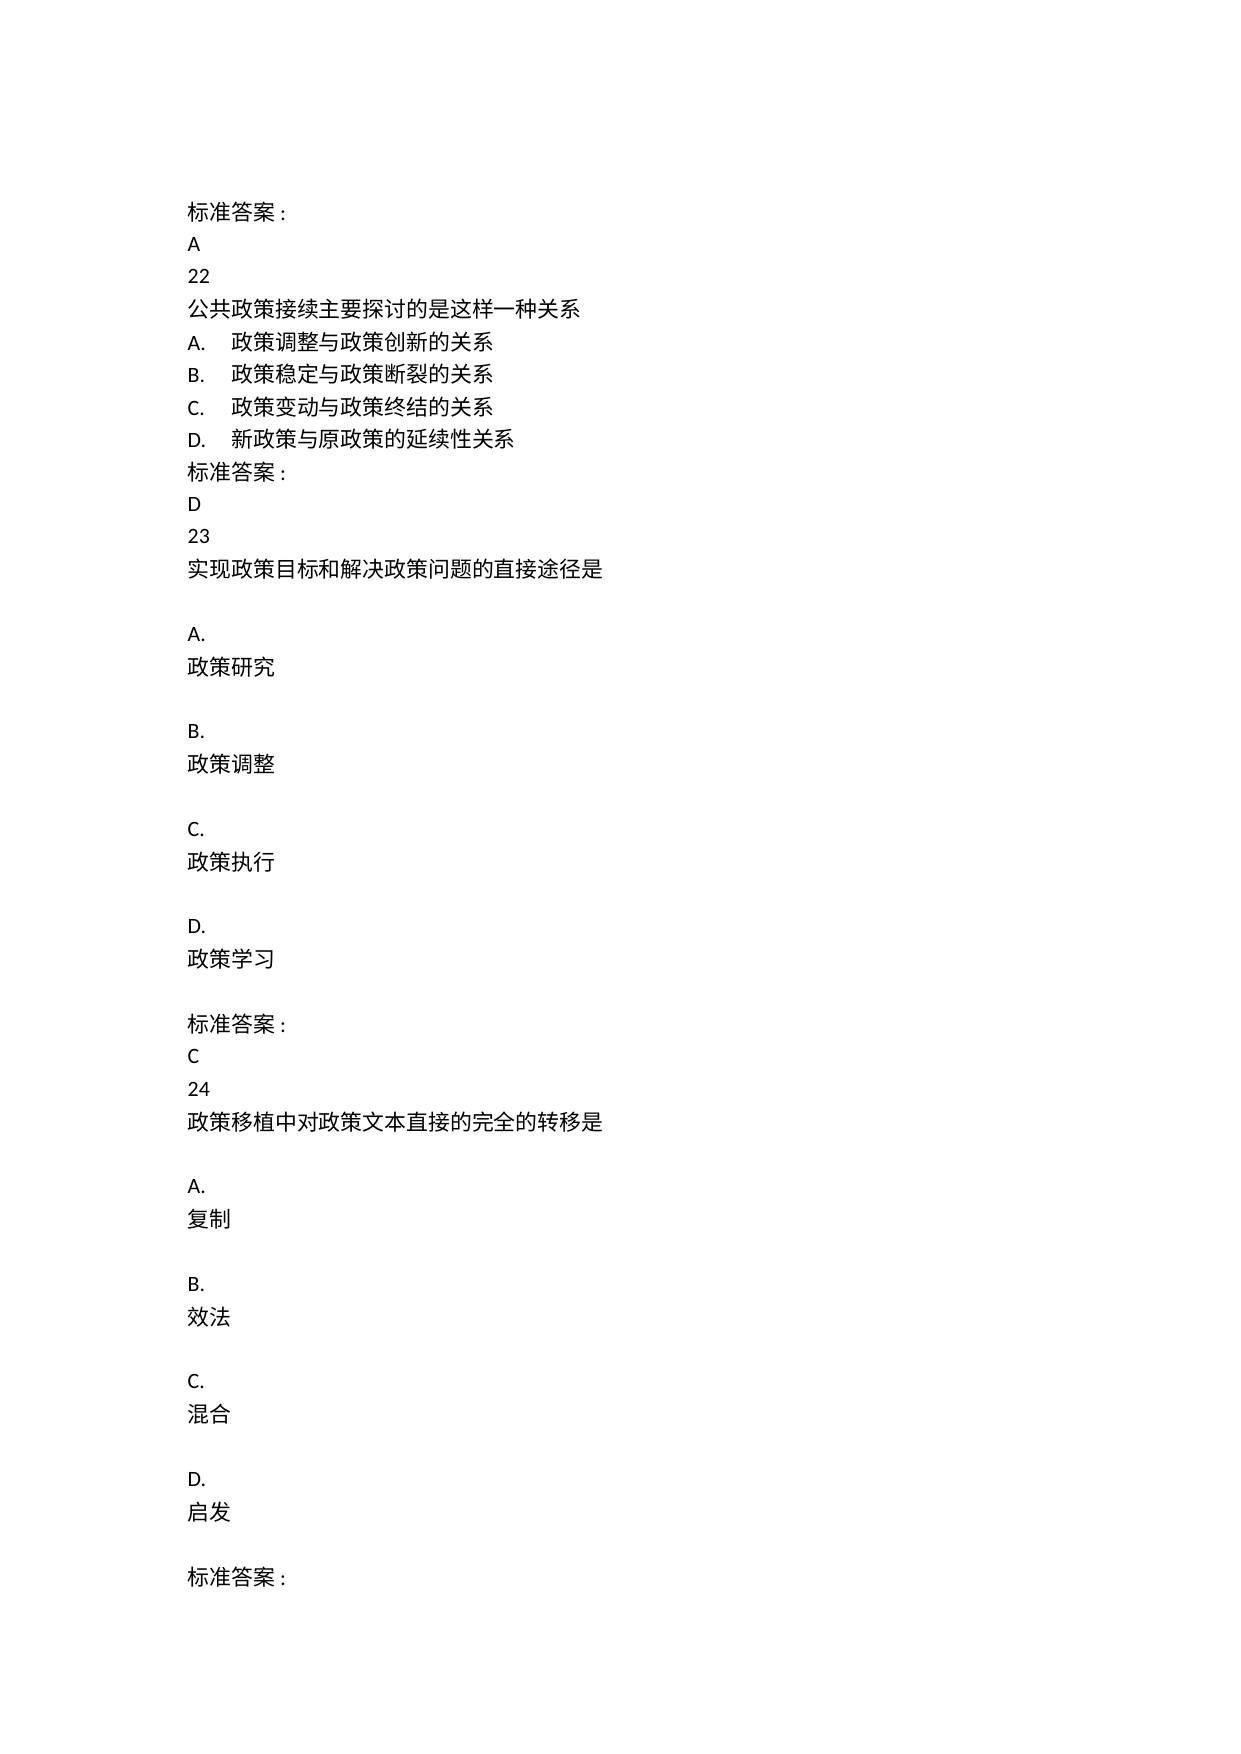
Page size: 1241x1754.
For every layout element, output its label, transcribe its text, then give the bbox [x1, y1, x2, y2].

text 标准答案 : [187, 454, 1053, 487]
text 公共政策接续主要探讨的是这样一种关系 [187, 292, 1053, 324]
text D [187, 487, 1053, 519]
text 效法 [187, 1299, 1053, 1332]
text 政策移植中对政策文本直接的完全的转移是 [187, 1104, 1053, 1137]
text 22 [187, 259, 1053, 292]
text D. 新政策与原政策的延续性关系 [187, 422, 1053, 454]
text 标准答案 : [187, 1007, 1053, 1039]
text 政策学习 [187, 942, 1053, 974]
text A [187, 227, 1053, 259]
text D. [187, 1462, 1053, 1494]
text 政策研究 [187, 649, 1053, 682]
text 23 [187, 519, 1053, 552]
text A. 政策调整与政策创新的关系 [187, 324, 1053, 357]
text 标准答案 : [187, 1559, 1053, 1592]
text 混合 [187, 1397, 1053, 1429]
text A. [187, 617, 1053, 649]
text B. [187, 1267, 1053, 1299]
text C. 政策变动与政策终结的关系 [187, 389, 1053, 422]
text A. [187, 1169, 1053, 1202]
text C. [187, 812, 1053, 844]
text B. [187, 714, 1053, 747]
text 复制 [187, 1202, 1053, 1234]
text 政策执行 [187, 844, 1053, 877]
text C. [187, 1364, 1053, 1397]
text 标准答案 : [187, 194, 1053, 227]
text 实现政策目标和解决政策问题的直接途径是 [187, 552, 1053, 584]
text 政策调整 [187, 747, 1053, 779]
text C [187, 1039, 1053, 1072]
text B. 政策稳定与政策断裂的关系 [187, 357, 1053, 389]
text 启发 [187, 1494, 1053, 1527]
text D. [187, 909, 1053, 942]
text 24 [187, 1072, 1053, 1104]
